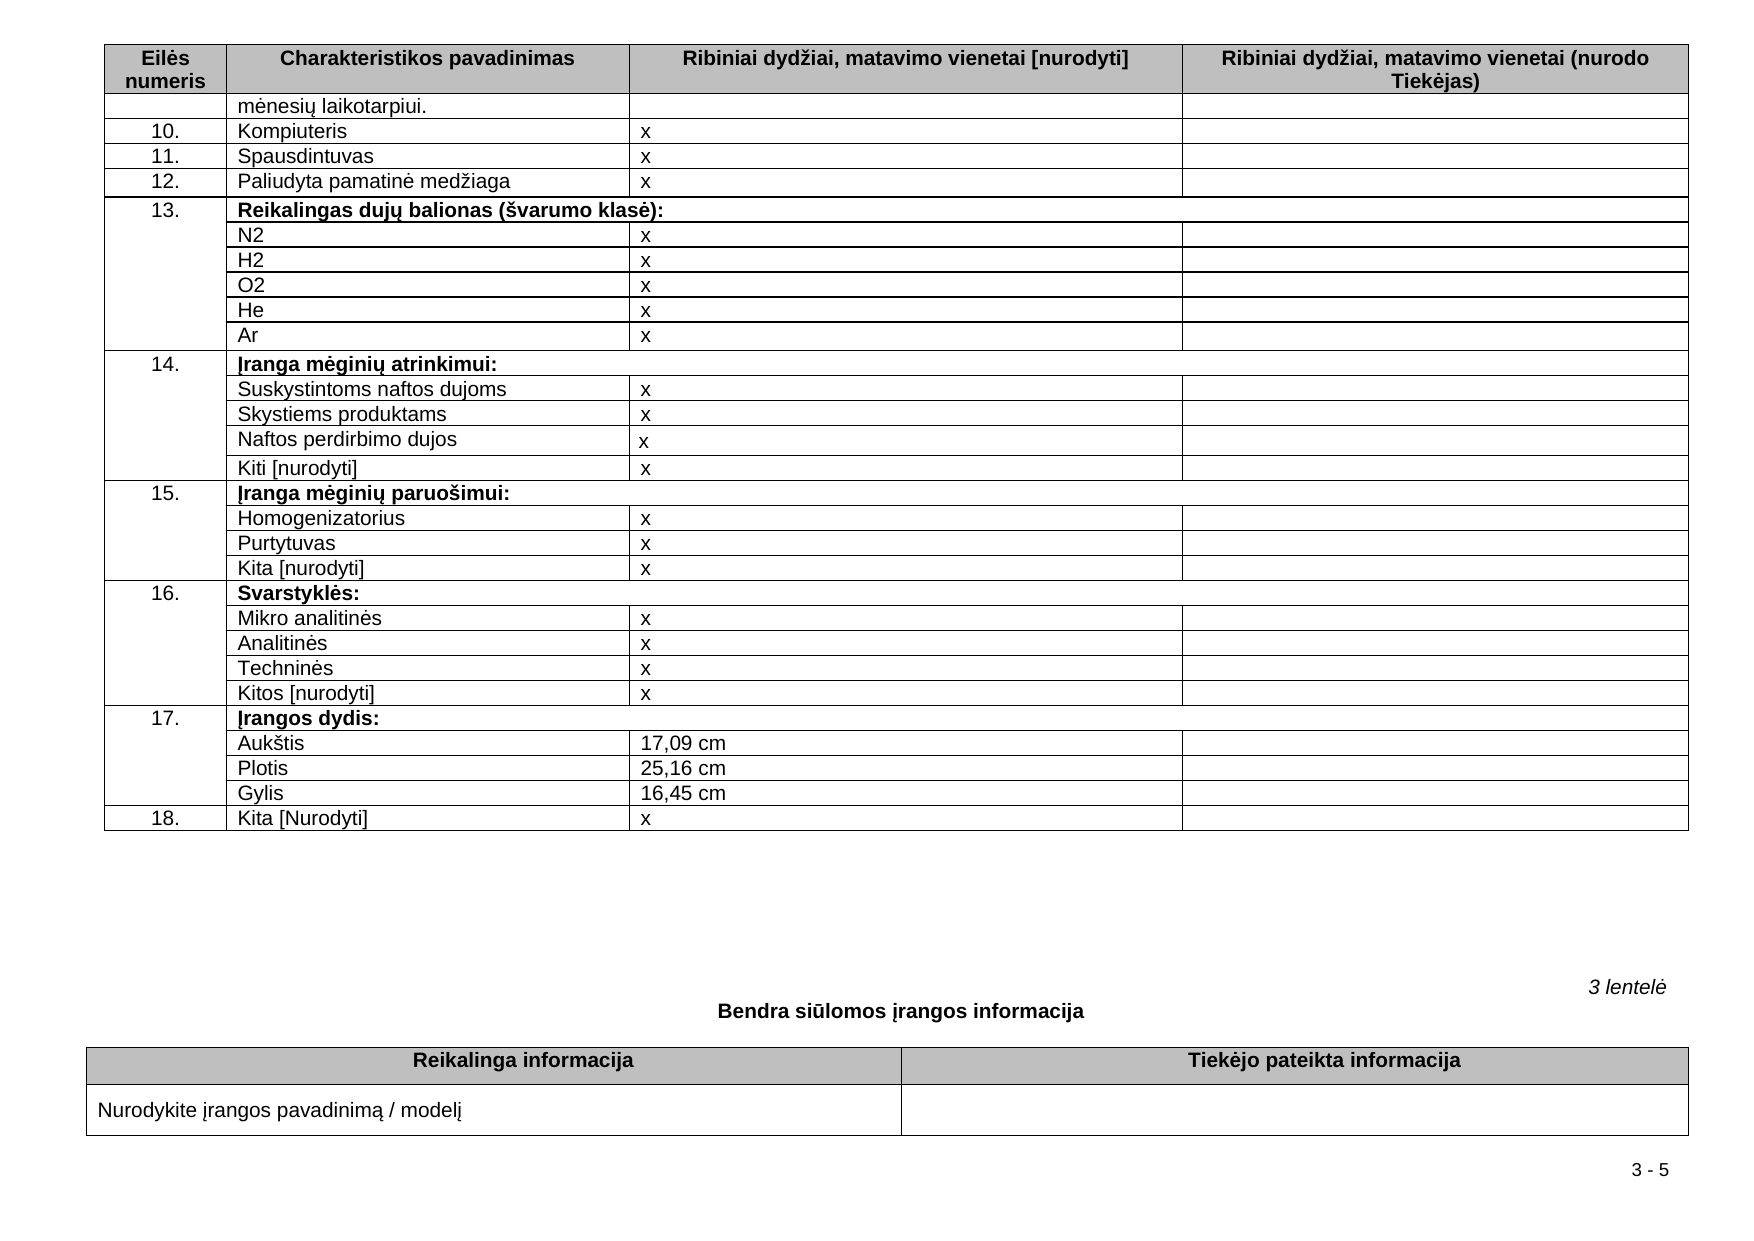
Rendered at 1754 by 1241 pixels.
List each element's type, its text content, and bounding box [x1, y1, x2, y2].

table_cell Kita [nurodyti] [227, 556, 629, 580]
table_cell Homogenizatorius [227, 506, 629, 530]
table_cell x [630, 681, 1182, 705]
table_cell [1183, 556, 1688, 580]
table_header Reikalinga informacija [87, 1048, 901, 1084]
table_cell 9. [105, 94, 226, 118]
table_cell Reikalingas dujų balionas (švarumo klasė): [227, 198, 1688, 221]
table_cell [1183, 94, 1688, 118]
table_cell [1183, 119, 1688, 143]
table_header Eilės numeris [105, 45, 226, 93]
table_cell x [630, 273, 1182, 296]
table_cell Gylis [227, 781, 629, 805]
table_cell Spausdintuvas [227, 144, 629, 168]
table_cell Kita [Nurodyti] [227, 806, 629, 830]
table_cell x [630, 506, 1182, 530]
table_cell [1183, 681, 1688, 705]
table_cell 16,45 cm [630, 781, 1182, 805]
table_cell [1183, 376, 1688, 400]
table_cell x [630, 401, 1182, 425]
table_cell x [630, 376, 1182, 400]
table_cell [1183, 806, 1688, 830]
table_cell [1183, 169, 1688, 196]
table_header Ribiniai dydžiai, matavimo vienetai (nurodo Tiekėjas) [1183, 45, 1688, 93]
table_cell Aukštis [227, 731, 629, 755]
table_cell [1183, 426, 1688, 455]
table_cell 18. [105, 806, 226, 830]
table_header Tiekėjo pateikta informacija [902, 1048, 1688, 1084]
table_cell x [630, 169, 1182, 196]
table_cell x [630, 606, 1182, 630]
table_cell Paliudyta pamatinė medžiaga [227, 169, 629, 196]
text 3 lentelė [133, 975, 1669, 999]
table_cell [1183, 731, 1688, 755]
table_cell O2 [227, 273, 629, 296]
table_cell [1183, 631, 1688, 655]
table_cell [1183, 323, 1688, 350]
table_cell He [227, 298, 629, 321]
table_cell Įrangos dydis: [227, 706, 1688, 730]
table_cell [1183, 298, 1688, 321]
table_cell Analitinės [227, 631, 629, 655]
table_cell Ar [227, 323, 629, 350]
table_cell Kitos [nurodyti] [227, 681, 629, 705]
table_cell x [630, 456, 1182, 480]
table_cell x [630, 248, 1182, 271]
table_cell 11. [105, 144, 226, 168]
table_header Ribiniai dydžiai, matavimo vienetai [nurodyti] [630, 45, 1182, 93]
table_cell [1183, 656, 1688, 680]
table_cell [1183, 401, 1688, 425]
table_cell x [630, 223, 1182, 246]
table_cell 12. [105, 169, 226, 196]
table_cell x [630, 426, 1182, 455]
table_cell 15. [105, 481, 226, 580]
table_cell Svarstyklės: [227, 581, 1688, 605]
table_cell Kompiuteris [227, 119, 629, 143]
table_cell Įranga mėginių paruošimui: [227, 481, 1688, 505]
table_cell [1183, 781, 1688, 805]
table_cell 25,16 cm [630, 756, 1182, 780]
table_cell 16. [105, 581, 226, 705]
table_cell x [630, 806, 1182, 830]
table_cell Nurodykite įrangos pavadinimą / modelį [87, 1085, 901, 1134]
table_cell [1183, 606, 1688, 630]
table_cell [1183, 248, 1688, 271]
table_cell x [630, 631, 1182, 655]
table_cell [1183, 506, 1688, 530]
table_cell [1183, 756, 1688, 780]
table_cell Naftos perdirbimo dujos [227, 426, 629, 455]
table_cell Įranga mėginių atrinkimui: [227, 351, 1688, 375]
table_cell Mikro analitinės [227, 606, 629, 630]
table_cell Techninės [227, 656, 629, 680]
table_cell [1183, 144, 1688, 168]
table_cell Kiti [nurodyti] [227, 456, 629, 480]
table_cell N2 [227, 223, 629, 246]
table_cell x [630, 298, 1182, 321]
table_cell [1183, 531, 1688, 555]
table_cell 14. [105, 351, 226, 480]
table_cell x [630, 144, 1182, 168]
table_cell [1183, 456, 1688, 480]
table_cell x [630, 323, 1182, 350]
table_cell 17. [105, 706, 226, 805]
table_cell Suskystintoms naftos dujoms [227, 376, 629, 400]
table_cell Skystiems produktams [227, 401, 629, 425]
table_cell x [630, 531, 1182, 555]
table_cell 13. [105, 198, 226, 350]
table_cell x [630, 556, 1182, 580]
text Bendra siūlomos įrangos informacija [74, 999, 1669, 1023]
table_header Charakteristikos pavadinimas [227, 45, 629, 93]
table_cell 10. [105, 119, 226, 143]
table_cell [630, 94, 1182, 118]
table_cell [902, 1085, 1688, 1134]
table_cell Plotis [227, 756, 629, 780]
table_cell 17,09 cm [630, 731, 1182, 755]
table_cell x [630, 656, 1182, 680]
table_cell [1183, 273, 1688, 296]
table_cell H2 [227, 248, 629, 271]
table_cell Purtytuvas [227, 531, 629, 555]
table_cell x [630, 119, 1182, 143]
table_cell [1183, 223, 1688, 246]
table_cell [227, 94, 629, 118]
